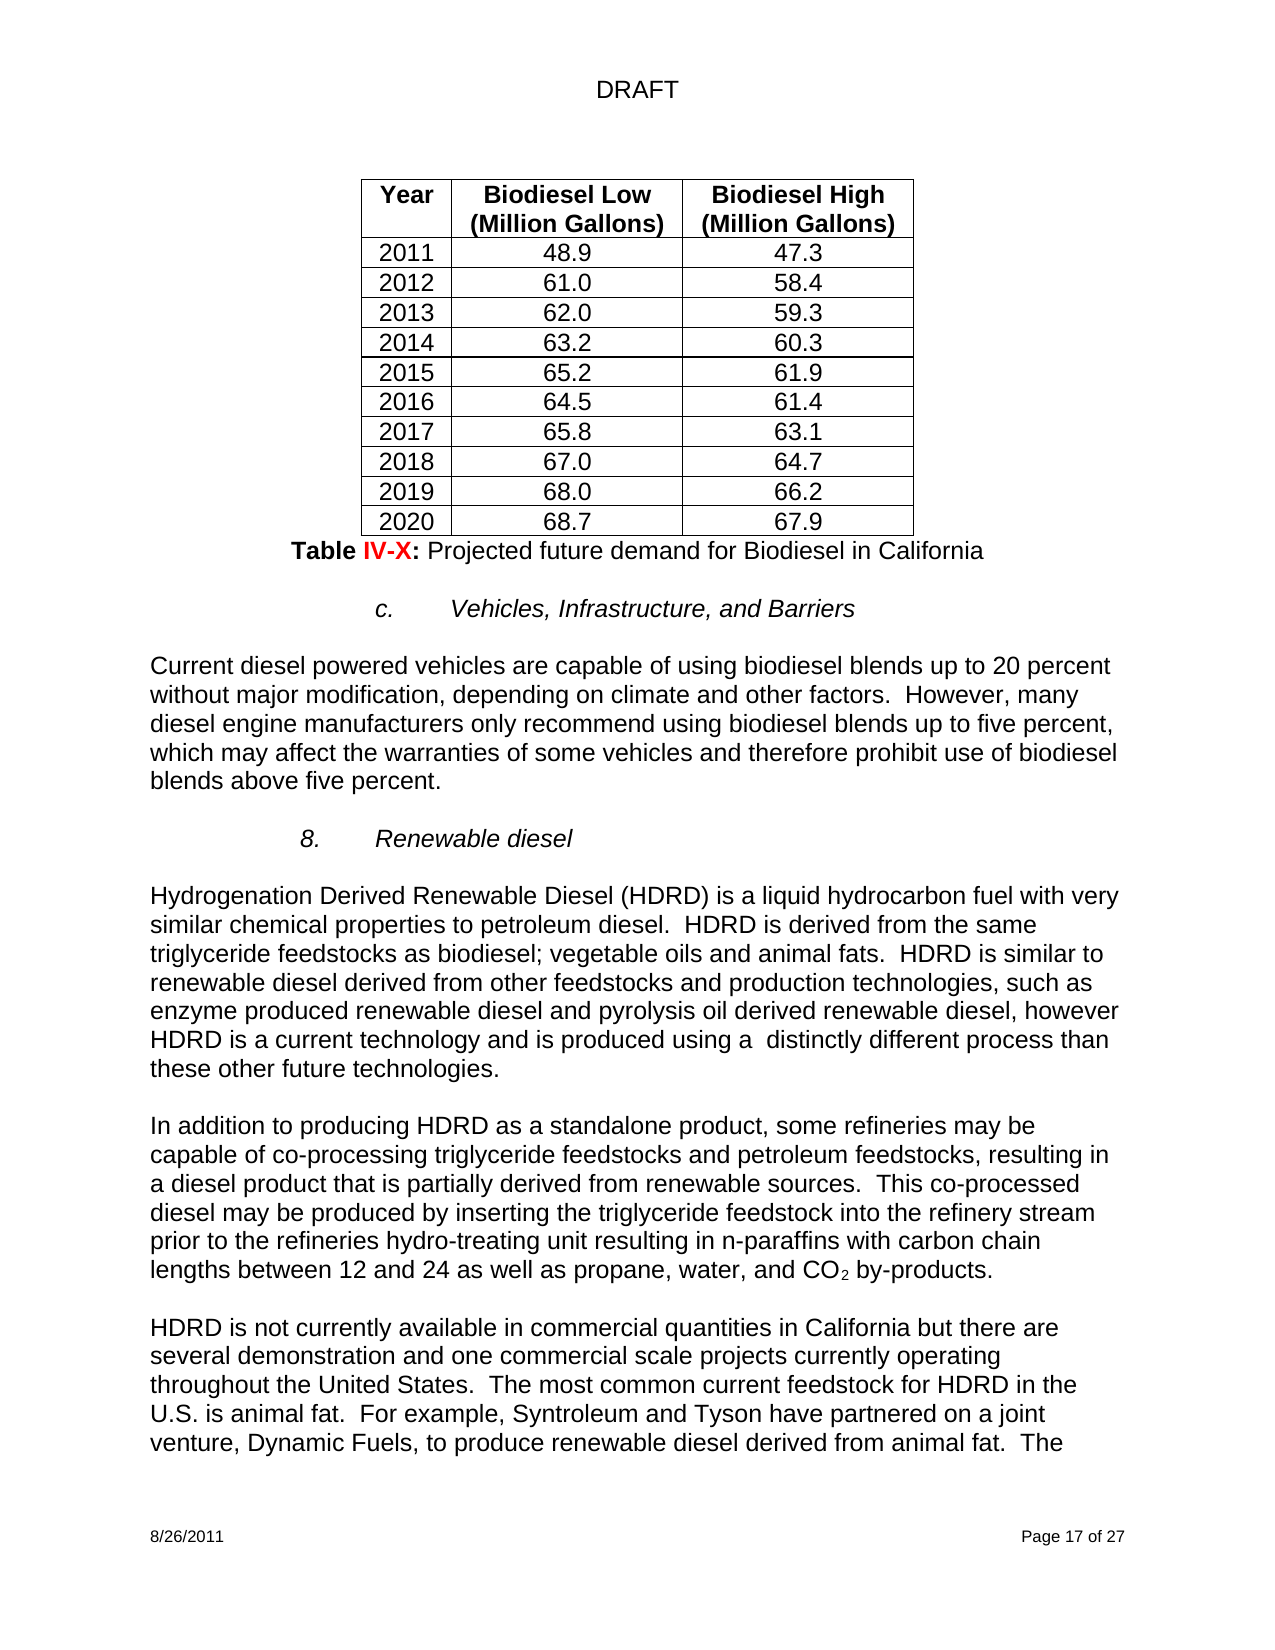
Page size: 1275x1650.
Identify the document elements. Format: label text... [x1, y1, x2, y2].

table_cell 68.7 [452, 506, 682, 535]
table_cell 2016 [362, 387, 451, 416]
table_cell 2011 [362, 238, 451, 267]
table_header Year [362, 180, 451, 237]
table_cell 47.3 [683, 238, 913, 267]
table_cell 48.9 [452, 238, 682, 267]
table_cell 2020 [362, 506, 451, 535]
table_cell 68.0 [452, 477, 682, 505]
table_cell 63.2 [452, 328, 682, 356]
table_cell 61.9 [683, 358, 913, 386]
table_cell 2012 [362, 268, 451, 297]
table_header Biodiesel High (Million Gallons) [683, 180, 913, 237]
table_cell 60.3 [683, 328, 913, 356]
table_cell 66.2 [683, 477, 913, 505]
table_cell 2018 [362, 447, 451, 476]
table_cell 2019 [362, 477, 451, 505]
text Current diesel powered vehicles are capable of using biodiesel blends up to 20 percent without major modification, depending on climate and other factors. However, many diesel engine manufacturers only recommend using biodiesel blends up to five percent, which may affect the warranties of some vehicles and therefore prohibit use of biodiesel blends above five percent. [150, 651, 1125, 795]
table_cell 65.8 [452, 417, 682, 446]
table_header Biodiesel Low (Million Gallons) [452, 180, 682, 237]
table_cell 63.1 [683, 417, 913, 446]
subtitle 8. Renewable diesel [150, 824, 1125, 852]
table_cell 2017 [362, 417, 451, 446]
table_cell 64.7 [683, 447, 913, 476]
table_cell 2015 [362, 358, 451, 386]
table_cell 59.3 [683, 298, 913, 327]
table_cell 2013 [362, 298, 451, 327]
subtitle c. Vehicles, Infrastructure, and Barriers [150, 594, 1125, 622]
table_cell 65.2 [452, 358, 682, 386]
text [150, 1312, 1125, 1456]
table_cell 61.0 [452, 268, 682, 297]
table_cell 67.0 [452, 447, 682, 476]
table_cell 61.4 [683, 387, 913, 416]
text Table IV-X: Projected future demand for Biodiesel in California [150, 536, 1125, 565]
text In addition to producing HDRD as a standalone product, some refineries may be capable of co-processing triglyceride feedstocks and petroleum feedstocks, resulting in a diesel product that is partially derived from renewable sources. This co-processed diesel may be produced by inserting the triglyceride feedstock into the refinery stream prior to the refineries hydro-treating unit resulting in n-paraffins with carbon chain lengths between 12 and 24 as well as propane, water, and CO2 by-products. [150, 1111, 1125, 1284]
table_cell 64.5 [452, 387, 682, 416]
table_cell 58.4 [683, 268, 913, 297]
table_cell 2014 [362, 328, 451, 356]
text Hydrogenation Derived Renewable Diesel (HDRD) is a liquid hydrocarbon fuel with very similar chemical properties to petroleum diesel. HDRD is derived from the same triglyceride feedstocks as biodiesel; vegetable oils and animal fats. HDRD is similar to renewable diesel derived from other feedstocks and production technologies, such as enzyme produced renewable diesel and pyrolysis oil derived renewable diesel, however HDRD is a current technology and is produced using a distinctly different process than these other future technologies. [150, 881, 1125, 1082]
table_cell 67.9 [683, 506, 913, 535]
table_cell 62.0 [452, 298, 682, 327]
